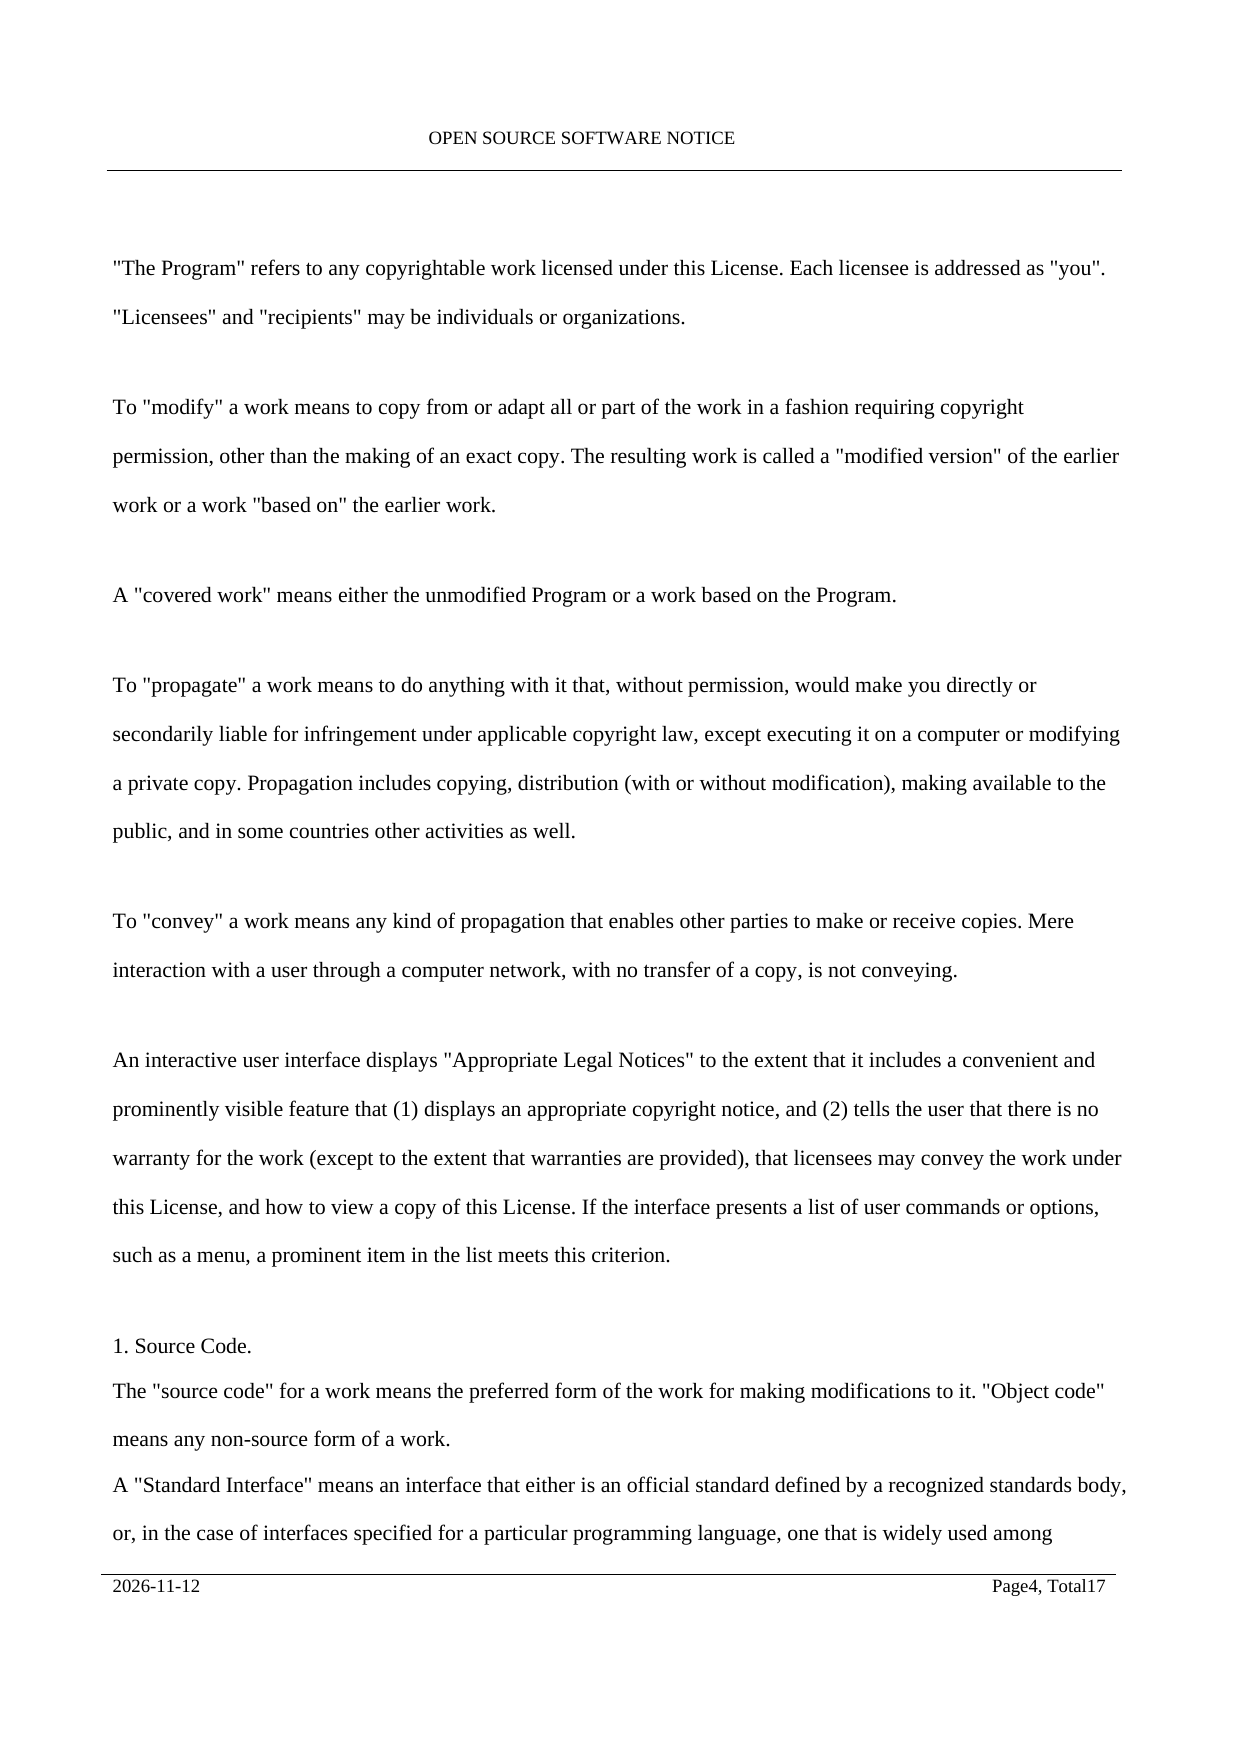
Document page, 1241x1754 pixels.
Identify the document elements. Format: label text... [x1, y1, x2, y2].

text "The Program" refers to any copyrightable work licensed under this License. Each licensee is addressed as "you". "Licensees" and "recipients" may be individuals or organizations. [112, 251, 1128, 333]
text To "modify" a work means to copy from or adapt all or part of the work in a fashion requiring copyright permission, other than the making of an exact copy. The resulting work is called a "modified version" of the earlier work or a work "based on" the earlier work. [112, 390, 1128, 520]
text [112, 1468, 1128, 1549]
text A "covered work" means either the unmodified Program or a work based on the Program. [112, 578, 1128, 611]
text The "source code" for a work means the preferred form of the work for making modifications to it. "Object code" means any non-source form of a work. [112, 1374, 1128, 1455]
text To "propagate" a work means to do anything with it that, without permission, would make you directly or secondarily liable for infringement under applicable copyright law, except executing it on a computer or modifying a private copy. Propagation includes copying, distribution (with or without modification), making available to the public, and in some countries other activities as well. [112, 668, 1128, 847]
text 1. Source Code. [112, 1329, 1128, 1361]
text To "convey" a work means any kind of propagation that enables other parties to make or receive copies. Mere interaction with a user through a computer network, with no transfer of a copy, is not conveying. [112, 905, 1128, 986]
text An interactive user interface displays "Appropriate Legal Notices" to the extent that it includes a convenient and prominently visible feature that (1) displays an appropriate copyright notice, and (2) tells the user that there is no warranty for the work (except to the extent that warranties are provided), that licensees may convey the work under this License, and how to view a copy of this License. If the interface presents a list of user commands or options, such as a menu, a prominent item in the list meets this criterion. [112, 1044, 1128, 1271]
